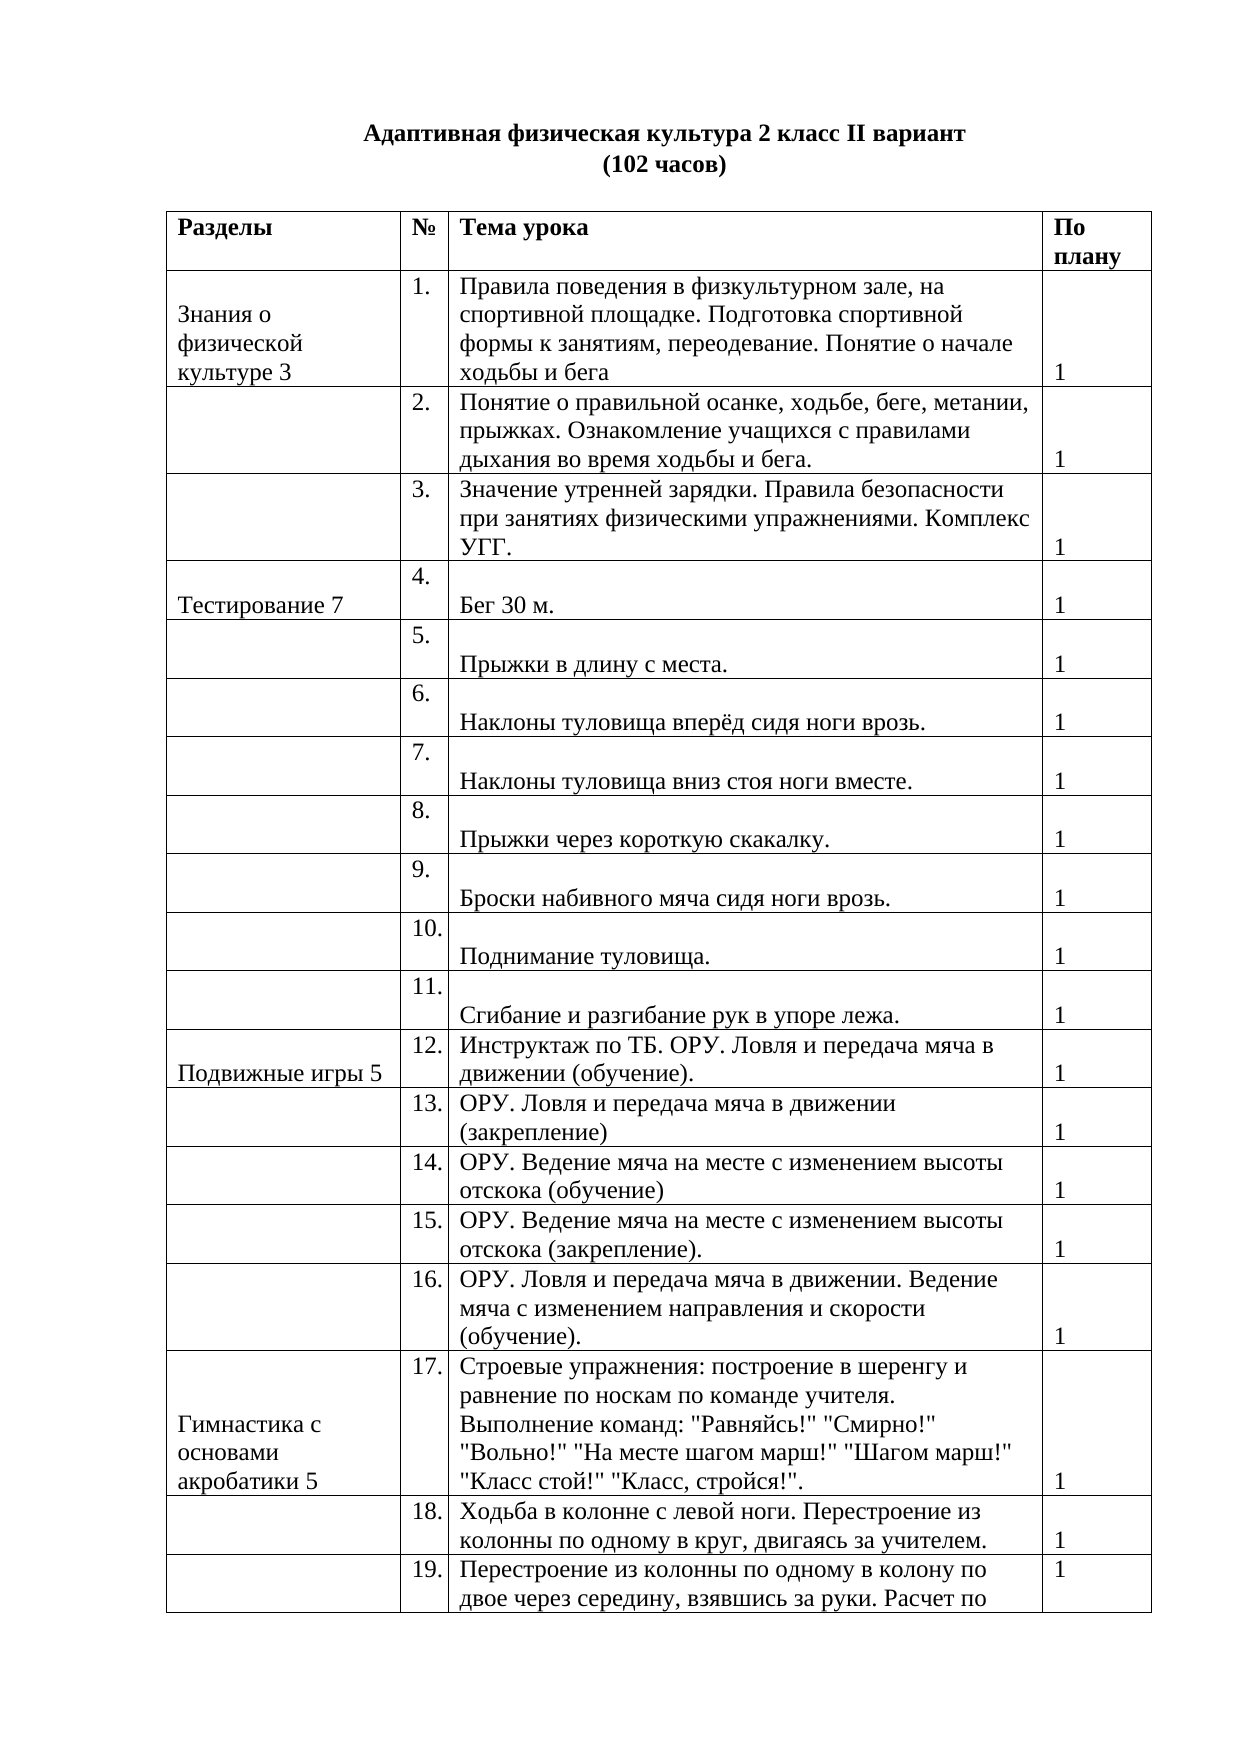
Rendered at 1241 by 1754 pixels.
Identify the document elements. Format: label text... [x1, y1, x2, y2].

table_cell 1 [1043, 1088, 1151, 1146]
table_cell ОРУ. Ловля и передача мяча в движении. Ведение мяча с изменением направления и скорости (обучение). [449, 1264, 1042, 1350]
table_cell [167, 971, 400, 1029]
table_cell 1 [1043, 1496, 1151, 1553]
table_cell ОРУ. Ловля и передача мяча в движении (закрепление) [449, 1088, 1042, 1146]
table_cell [167, 679, 400, 736]
table_cell Строевые упражнения: построение в шеренгу и равнение по носкам по команде учителя. Выполнение команд: "Равняйсь!" "Смирно!" "Вольно!" "На месте шагом марш!" "Шагом марш!" "Класс стой!" "Класс, стройся!". [449, 1351, 1042, 1495]
table_cell 1 [1043, 1351, 1151, 1495]
table_cell [401, 620, 448, 677]
table_cell 1 [1043, 1147, 1151, 1204]
table_cell [401, 474, 448, 560]
table_cell ОРУ. Ведение мяча на месте с изменением высоты отскока (обучение) [449, 1147, 1042, 1204]
table_cell [401, 1147, 448, 1204]
table_cell Правила поведения в физкультурном зале, на спортивной площадке. Подготовка спортивной формы к занятиям, переодевание. Понятие о начале ходьбы и бега [449, 271, 1042, 386]
table_cell [167, 474, 400, 560]
table_cell 1 [1043, 913, 1151, 970]
table_cell [401, 1496, 448, 1553]
table_cell [401, 796, 448, 853]
table_cell [401, 1264, 448, 1350]
table_cell Наклоны туловища вперёд сидя ноги врозь. [449, 679, 1042, 736]
table_cell [167, 1496, 400, 1553]
table_cell [401, 971, 448, 1029]
table_cell [401, 561, 448, 619]
table_cell [401, 679, 448, 736]
table_cell Подвижные игры 5 [167, 1030, 400, 1087]
table_cell Броски набивного мяча сидя ноги врозь. [449, 854, 1042, 912]
table_cell 1 [1043, 1555, 1151, 1612]
table_cell 1 [1043, 796, 1151, 853]
table_cell [401, 1555, 448, 1612]
table_cell [167, 913, 400, 970]
table_cell 1 [1043, 620, 1151, 677]
table_cell [401, 1351, 448, 1495]
table_cell [401, 1088, 448, 1146]
table_cell 1 [1043, 1205, 1151, 1263]
table_cell Ходьба в колонне с левой ноги. Перестроение из колонны по одному в круг, двигаясь за учителем. [449, 1496, 1042, 1553]
table_cell [167, 1147, 400, 1204]
table_header Тема урока [449, 212, 1042, 270]
table_cell [401, 271, 448, 386]
table_cell [167, 854, 400, 912]
table_cell Инструктаж по ТБ. ОРУ. Ловля и передача мяча в движении (обучение). [449, 1030, 1042, 1087]
table_cell 1 [1043, 474, 1151, 560]
table_cell 1 [1043, 971, 1151, 1029]
table_cell Поднимание туловища. [449, 913, 1042, 970]
table_cell [401, 387, 448, 473]
table_cell [167, 737, 400, 794]
table_cell Тестирование 7 [167, 561, 400, 619]
table_cell Знания о физической культуре 3 [167, 271, 400, 386]
text (102 часов) [177, 149, 1152, 178]
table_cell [449, 1555, 1042, 1612]
table_cell 1 [1043, 271, 1151, 386]
table_cell [401, 737, 448, 794]
text Адаптивная физическая культура 2 класс II вариант [177, 118, 1152, 147]
table_cell 1 [1043, 387, 1151, 473]
table_cell [167, 796, 400, 853]
table_cell Прыжки в длину с места. [449, 620, 1042, 677]
table_cell Понятие о правильной осанке, ходьбе, беге, метании, прыжках. Ознакомление учащихся с правилами дыхания во время ходьбы и бега. [449, 387, 1042, 473]
table_header № [401, 212, 448, 270]
table_cell 1 [1043, 737, 1151, 794]
table_cell [401, 913, 448, 970]
table_cell 1 [1043, 561, 1151, 619]
table_cell [167, 620, 400, 677]
table_cell Гимнастика с основами акробатики 5 [167, 1351, 400, 1495]
table_cell Значение утренней зарядки. Правила безопасности при занятиях физическими упражнениями. Комплекс УГГ. [449, 474, 1042, 560]
table_cell 1 [1043, 1264, 1151, 1350]
table_cell [167, 1555, 400, 1612]
table_cell Сгибание и разгибание рук в упоре лежа. [449, 971, 1042, 1029]
table_cell [167, 387, 400, 473]
table_cell ОРУ. Ведение мяча на месте с изменением высоты отскока (закрепление). [449, 1205, 1042, 1263]
table_cell [167, 1264, 400, 1350]
table_cell 1 [1043, 1030, 1151, 1087]
table_cell 1 [1043, 854, 1151, 912]
table_cell [401, 854, 448, 912]
table_header По плану [1043, 212, 1151, 270]
table_cell [401, 1205, 448, 1263]
table_header Разделы [167, 212, 400, 270]
table_cell 1 [1043, 679, 1151, 736]
table_cell [167, 1205, 400, 1263]
table_cell [167, 1088, 400, 1146]
table_cell [401, 1030, 448, 1087]
table_cell Прыжки через короткую скакалку. [449, 796, 1042, 853]
table_cell Наклоны туловища вниз стоя ноги вместе. [449, 737, 1042, 794]
table_cell Бег 30 м. [449, 561, 1042, 619]
